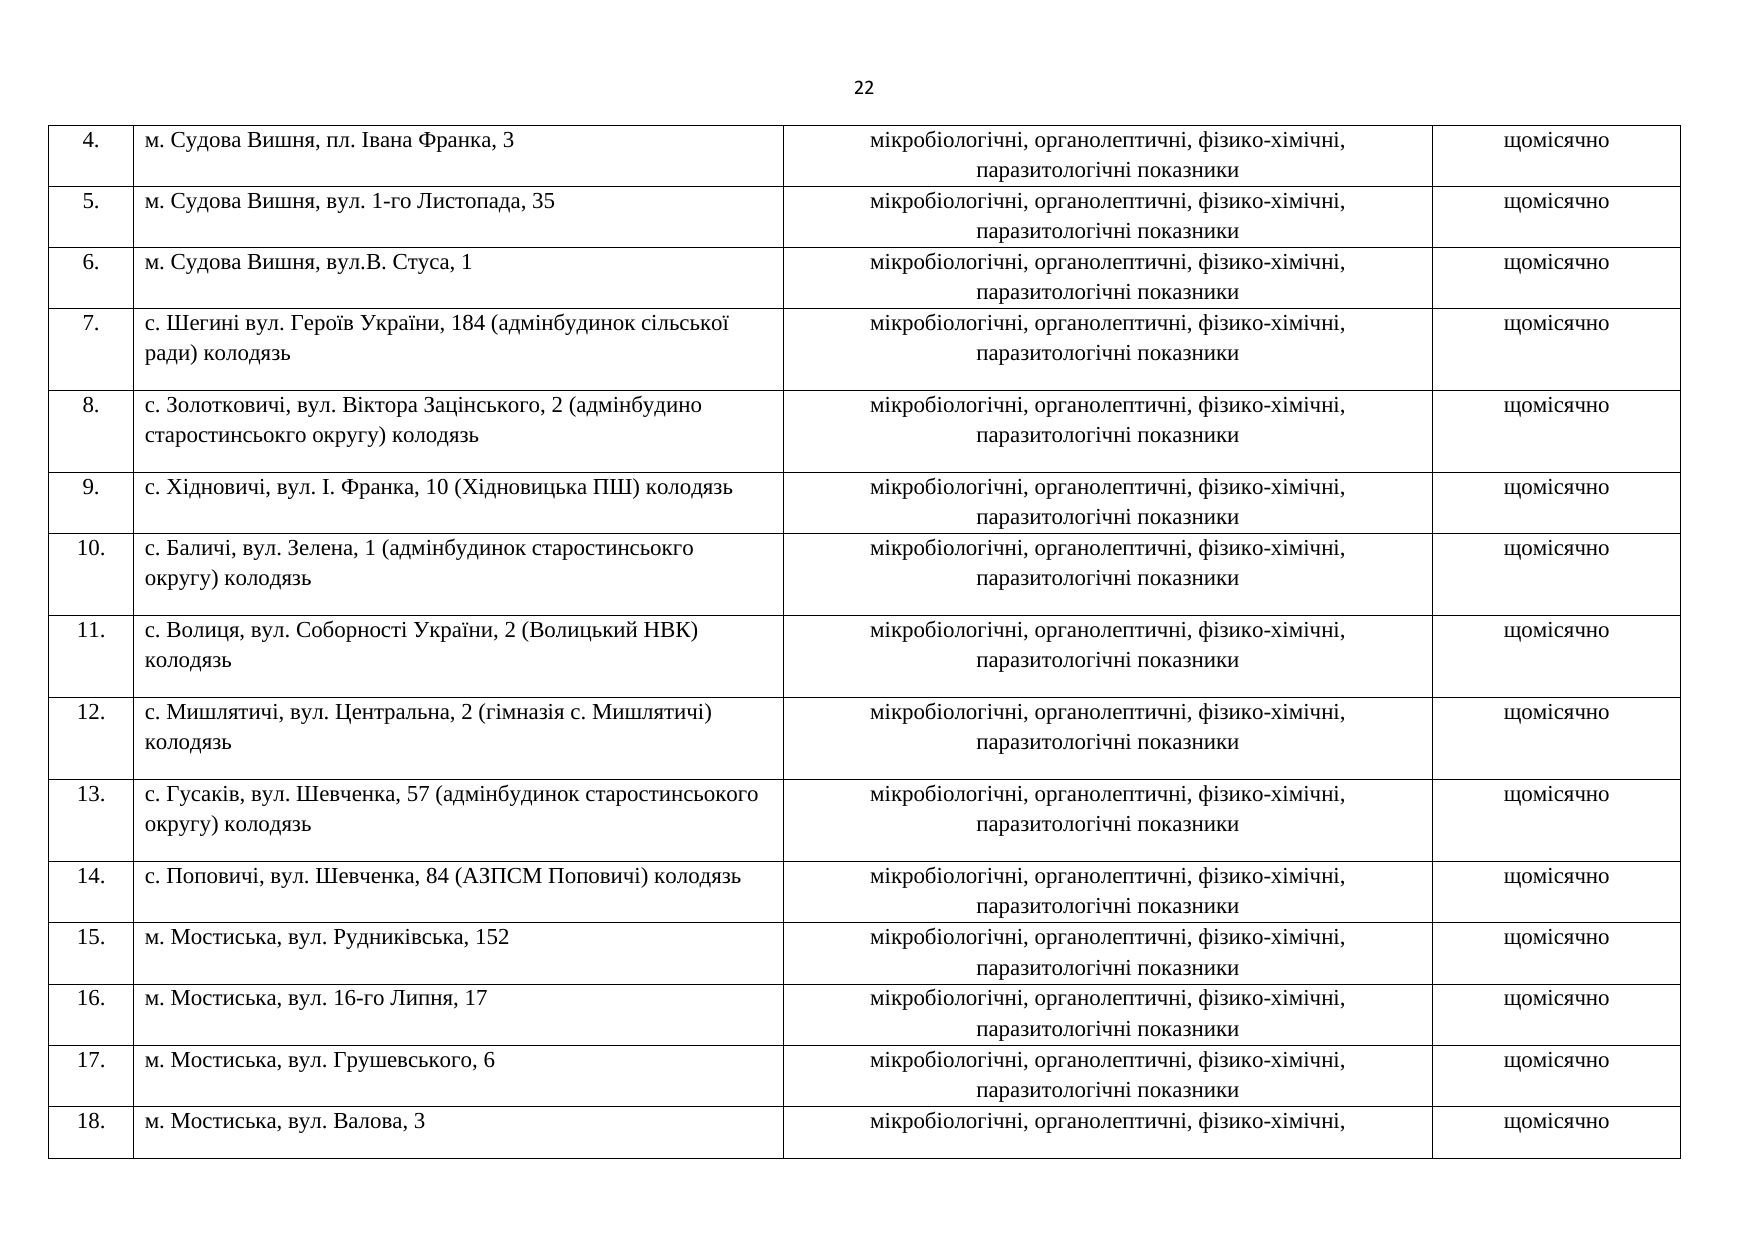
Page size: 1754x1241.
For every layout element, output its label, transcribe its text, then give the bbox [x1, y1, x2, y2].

table_cell 11. [49, 616, 133, 697]
table_cell 15. [49, 923, 133, 983]
table_cell с. Шегині вул. Героїв України, 184 (адмінбудинок сільської ради) колодязь [134, 309, 783, 390]
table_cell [784, 126, 1432, 186]
table_cell мікробіологічні, органолептичні, фізико-хімічні, паразитологічні показники [784, 534, 1432, 615]
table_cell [784, 1046, 1432, 1106]
table_cell щомісячно [1433, 391, 1680, 472]
table_cell 13. [49, 780, 133, 861]
table_cell с. Мишлятичі, вул. Центральна, 2 (гімназія с. Мишлятичі) колодязь [134, 698, 783, 779]
table_cell м. Мостиська, вул. 16-го Липня, 17 [134, 985, 783, 1044]
table_cell 6. [49, 248, 133, 308]
table_cell мікробіологічні, органолептичні, фізико-хімічні, паразитологічні показники [784, 698, 1432, 779]
table_cell мікробіологічні, органолептичні, фізико-хімічні, паразитологічні показники [784, 923, 1432, 983]
table_cell с. Хідновичі, вул. І. Франка, 10 (Хідновицька ПШ) колодязь [134, 473, 783, 533]
table_cell м. Судова Вишня, пл. Івана Франка, 3 [134, 126, 783, 186]
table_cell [784, 1107, 1432, 1157]
table_cell щомісячно [1433, 534, 1680, 615]
table_cell щомісячно [1433, 698, 1680, 779]
table_cell 8. [49, 391, 133, 472]
table_cell щомісячно [1433, 780, 1680, 861]
table_cell мікробіологічні, органолептичні, фізико-хімічні, паразитологічні показники [784, 616, 1432, 697]
table_cell мікробіологічні, органолептичні, фізико-хімічні, паразитологічні показники [784, 473, 1432, 533]
table_cell мікробіологічні, органолептичні, фізико-хімічні, паразитологічні показники [784, 391, 1432, 472]
table_cell щомісячно [1433, 473, 1680, 533]
table_cell с. Золотковичі, вул. Віктора Зацінського, 2 (адмінбудино старостинсьокго округу) колодязь [134, 391, 783, 472]
table_cell щомісячно [1433, 616, 1680, 697]
table_cell 12. [49, 698, 133, 779]
table_cell с. Баличі, вул. Зелена, 1 (адмінбудинок старостинсьокго округу) колодязь [134, 534, 783, 615]
table_cell щомісячно [1433, 1046, 1680, 1106]
table_cell 9. [49, 473, 133, 533]
table_cell с. Поповичі, вул. Шевченка, 84 (АЗПСМ Поповичі) колодязь [134, 862, 783, 922]
table_cell 14. [49, 862, 133, 922]
table_cell мікробіологічні, органолептичні, фізико-хімічні, паразитологічні показники [784, 309, 1432, 390]
table_cell с. Гусаків, вул. Шевченка, 57 (адмінбудинок старостинсьокого округу) колодязь [134, 780, 783, 861]
table_cell щомісячно [1433, 248, 1680, 308]
table_cell 16. [49, 985, 133, 1044]
table_cell мікробіологічні, органолептичні, фізико-хімічні, паразитологічні показники [784, 862, 1432, 922]
table_cell мікробіологічні, органолептичні, фізико-хімічні, паразитологічні показники [784, 985, 1432, 1044]
table_cell щомісячно [1433, 923, 1680, 983]
table_cell м. Мостиська, вул. Рудниківська, 152 [134, 923, 783, 983]
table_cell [134, 1107, 783, 1157]
table_cell 7. [49, 309, 133, 390]
table_cell щомісячно [1433, 126, 1680, 186]
table_cell щомісячно [1433, 985, 1680, 1044]
table_cell с. Волиця, вул. Соборності України, 2 (Волицький НВК) колодязь [134, 616, 783, 697]
table_cell мікробіологічні, органолептичні, фізико-хімічні, паразитологічні показники [784, 780, 1432, 861]
table_cell 10. [49, 534, 133, 615]
table_cell 17. [49, 1046, 133, 1106]
table_cell щомісячно [1433, 1107, 1680, 1157]
table_cell мікробіологічні, органолептичні, фізико-хімічні, паразитологічні показники [784, 248, 1432, 308]
table_cell 4. [49, 126, 133, 186]
table_cell м. Мостиська, вул. Грушевського, 6 [134, 1046, 783, 1106]
table_cell м. Судова Вишня, вул. 1-го Листопада, 35 [134, 187, 783, 247]
table_cell щомісячно [1433, 187, 1680, 247]
table_cell 18. [49, 1107, 133, 1157]
table_cell м. Судова Вишня, вул.В. Стуса, 1 [134, 248, 783, 308]
table_cell щомісячно [1433, 862, 1680, 922]
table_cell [784, 187, 1432, 247]
table_cell 5. [49, 187, 133, 247]
table_cell щомісячно [1433, 309, 1680, 390]
